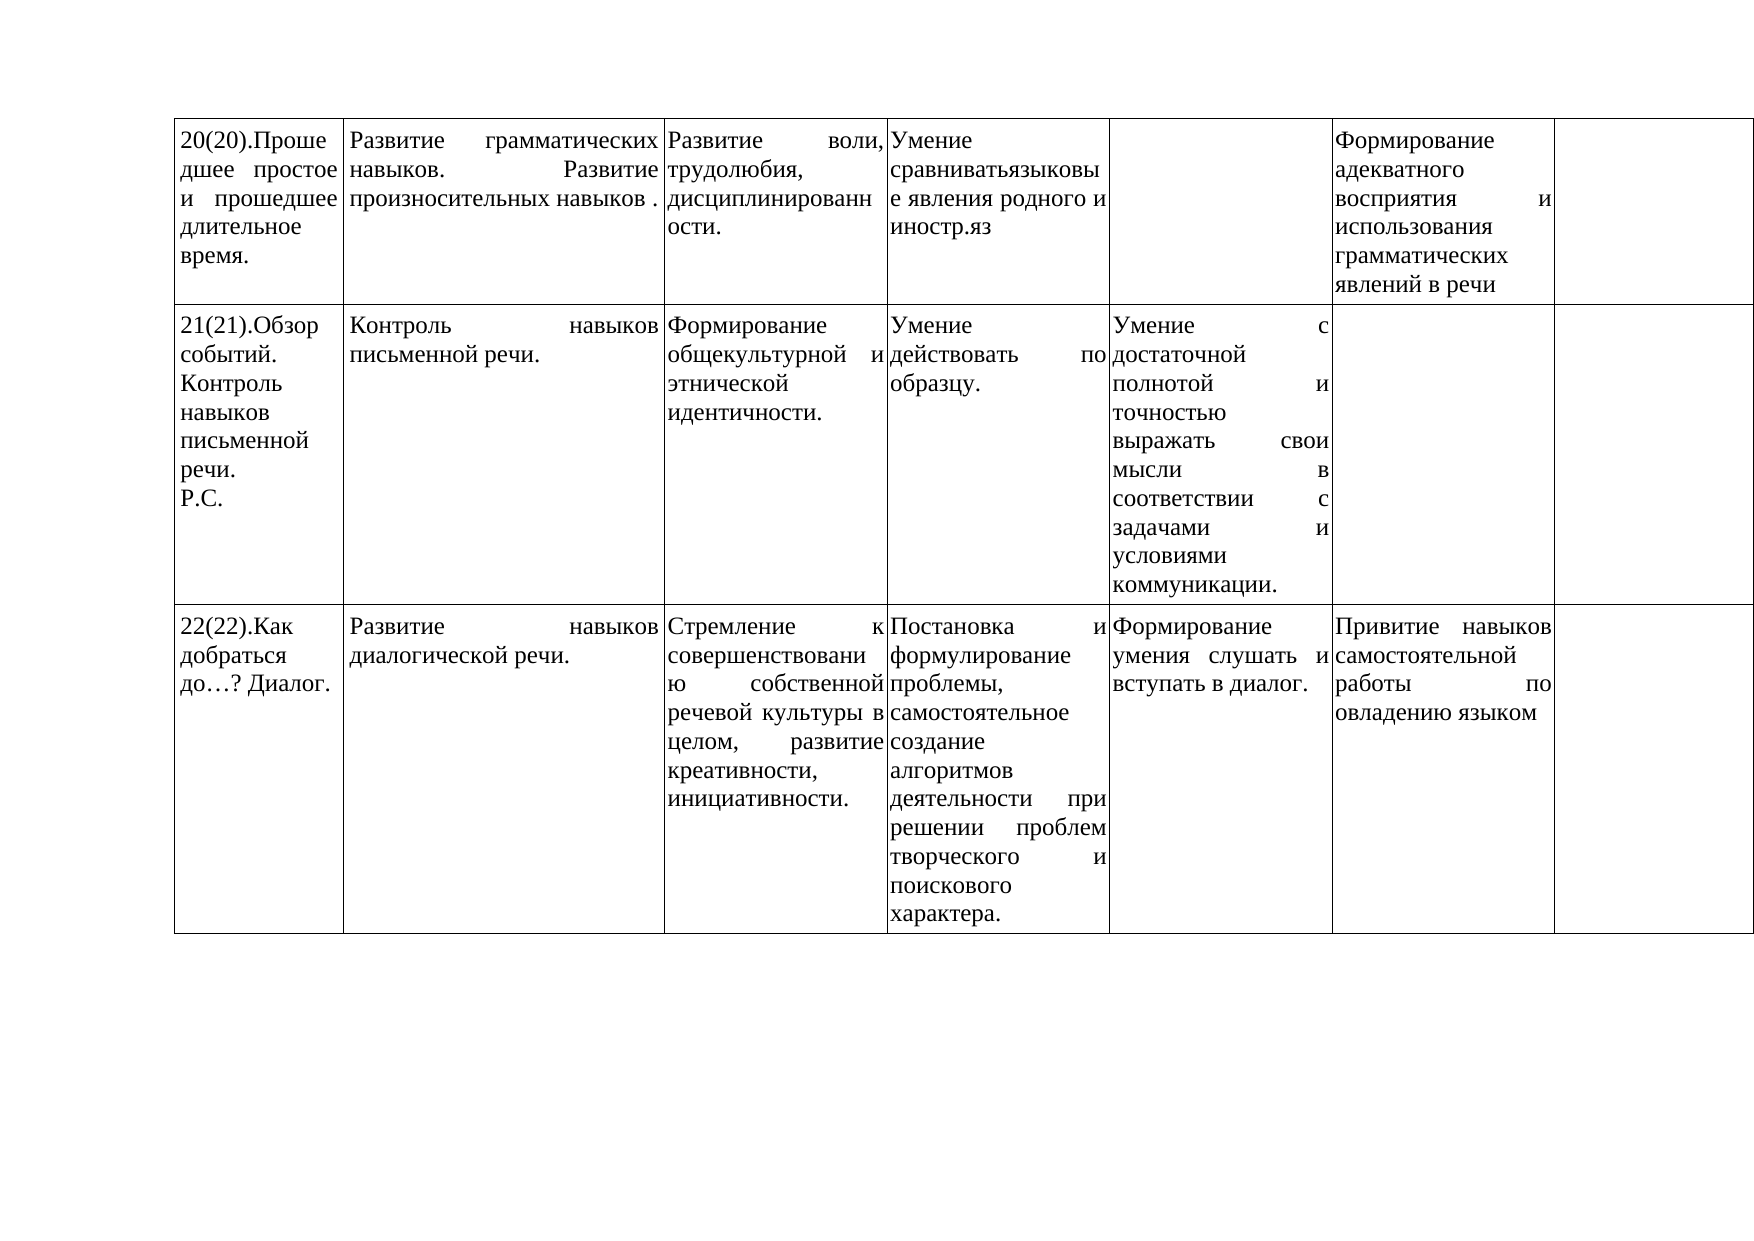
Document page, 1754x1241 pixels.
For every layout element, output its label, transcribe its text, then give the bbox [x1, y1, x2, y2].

table_cell Формирование адекватного восприятия и использования грамматических явлений в речи [1333, 119, 1554, 303]
table_cell Привитие навыков самостоятельной работы по овладению языком [1333, 605, 1554, 933]
table_cell Постановка и формулирование проблемы, самостоятельное создание алгоритмов деятельности при решении проблем творческого и поискового характера. [888, 605, 1109, 933]
table_cell [1110, 119, 1332, 303]
table_cell Развитие воли, трудолюбия, дисциплинированности. [665, 119, 887, 303]
table_cell Умение действовать по образцу. [888, 305, 1109, 604]
table_cell [1333, 305, 1554, 604]
table_cell Стремление к совершенствованию собственной речевой культуры в целом, развитие креативности, инициативности. [665, 605, 887, 933]
table_cell Развитие грамматических навыков. Развитие произносительных навыков . [344, 119, 664, 303]
table_cell Формирование общекультурной и этнической идентичности. [665, 305, 887, 604]
table_cell 21(21).Обзор событий. Контроль навыков письменной речи. Р.С. [175, 305, 343, 604]
table_cell Контроль навыков письменной речи. [344, 305, 664, 604]
table_cell Умение сравниватьязыковые явления родного и иностр.яз [888, 119, 1109, 303]
table_cell Формирование умения слушать и вступать в диалог. [1110, 605, 1332, 933]
table_cell Умение с достаточной полнотой и точностью выражать свои мысли в соответствии с задачами и условиями коммуникации. [1110, 305, 1332, 604]
table_cell [1555, 305, 1753, 604]
table_cell [1555, 605, 1753, 933]
table_cell 22(22).Как добраться до…? Диалог. [175, 605, 343, 933]
table_cell Развитие навыков диалогической речи. [344, 605, 664, 933]
table_cell [1555, 119, 1753, 303]
table_cell 20(20).Прошедшее простое и прошедшее длительное время. [175, 119, 343, 303]
